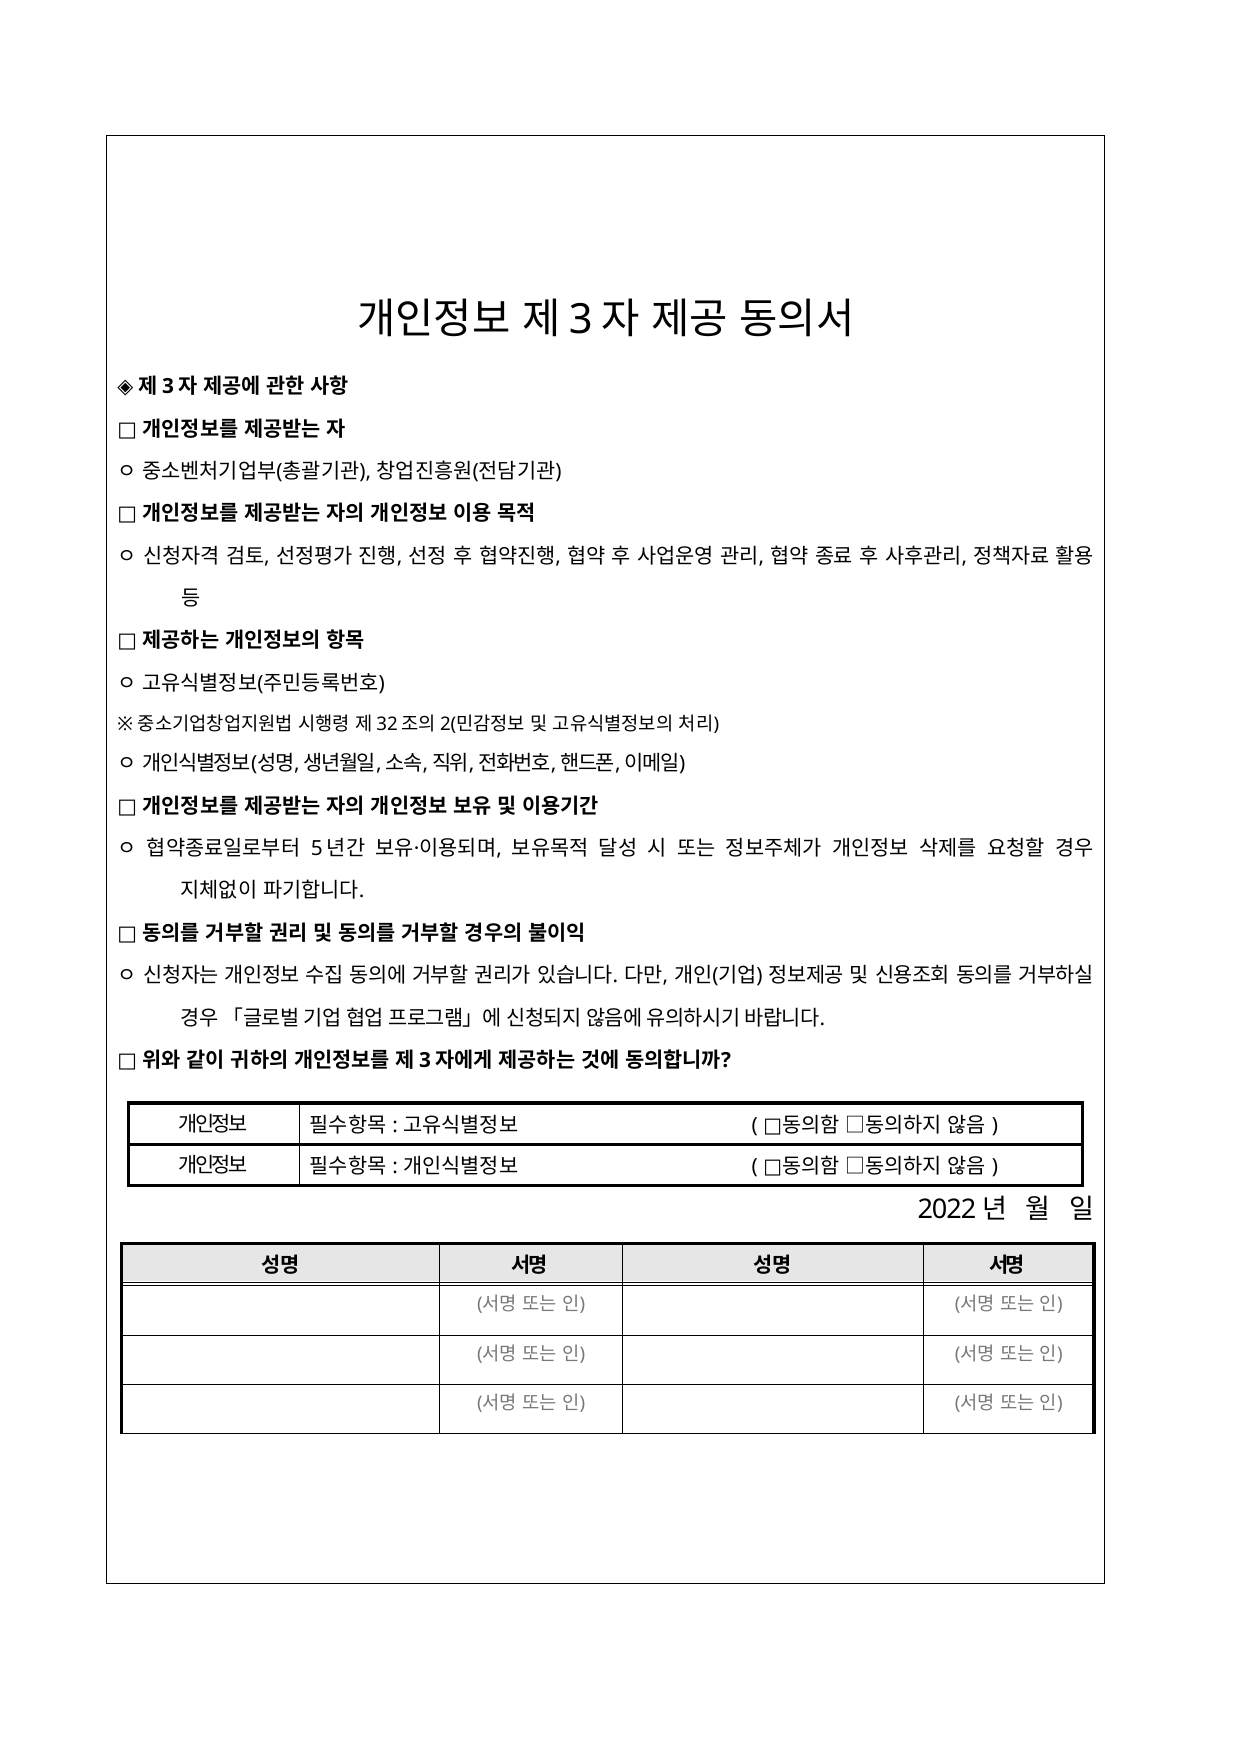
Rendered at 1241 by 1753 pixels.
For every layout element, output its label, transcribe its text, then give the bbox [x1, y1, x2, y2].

table_header 개인정보 제3자 제공 동의서 ◈ 제3자 제공에 관한 사항 □ 개인정보를 제공받는 자 ㅇ 중소벤처기업부(총괄기관), 창업진흥원(전담기관) □ 개인정보를 제공받는 자의 개인정보 이용 목적 ㅇ 신청자격 검토, 선정평가 진행, 선정 후 협약진행, 협약 후 사업운영 관리, 협약 종료 후 사후관리, 정책자료 활용 등 □ 제공하는 개인정보의 항목 ㅇ 고유식별정보(주민등록번호) ※ 중소기업창업지원법 시행령 제32조의2(민감정보 및 고유식별정보의 처리) ㅇ 개인식별정보(성명, 생년월일, 소속, 직위, 전화번호, 핸드폰, 이메일) □ 개인정보를 제공받는 자의 개인정보 보유 및 이용기간 ㅇ 협약종료일로부터 5년간 보유·이용되며, 보유목적 달성 시 또는 정보주체가 개인정보 삭제를 요청할 경우 지체없이 파기합니다. □ 동의를 거부할 권리 및 동의를 거부할 경우의 불이익 ㅇ 신청자는 개인정보 수집 동의에 거부할 권리가 있습니다. 다만, 개인(기업) 정보제공 및 신용조회 동의를 거부하실 경우 「글로벌 기업 협업 프로그램」에 신청되지 않음에 유의하시기 바랍니다. □ 위와 같이 귀하의 개인정보를 제3자에게 제공하는 것에 동의합니까? 2022 년 월 일 [107, 136, 1104, 1583]
